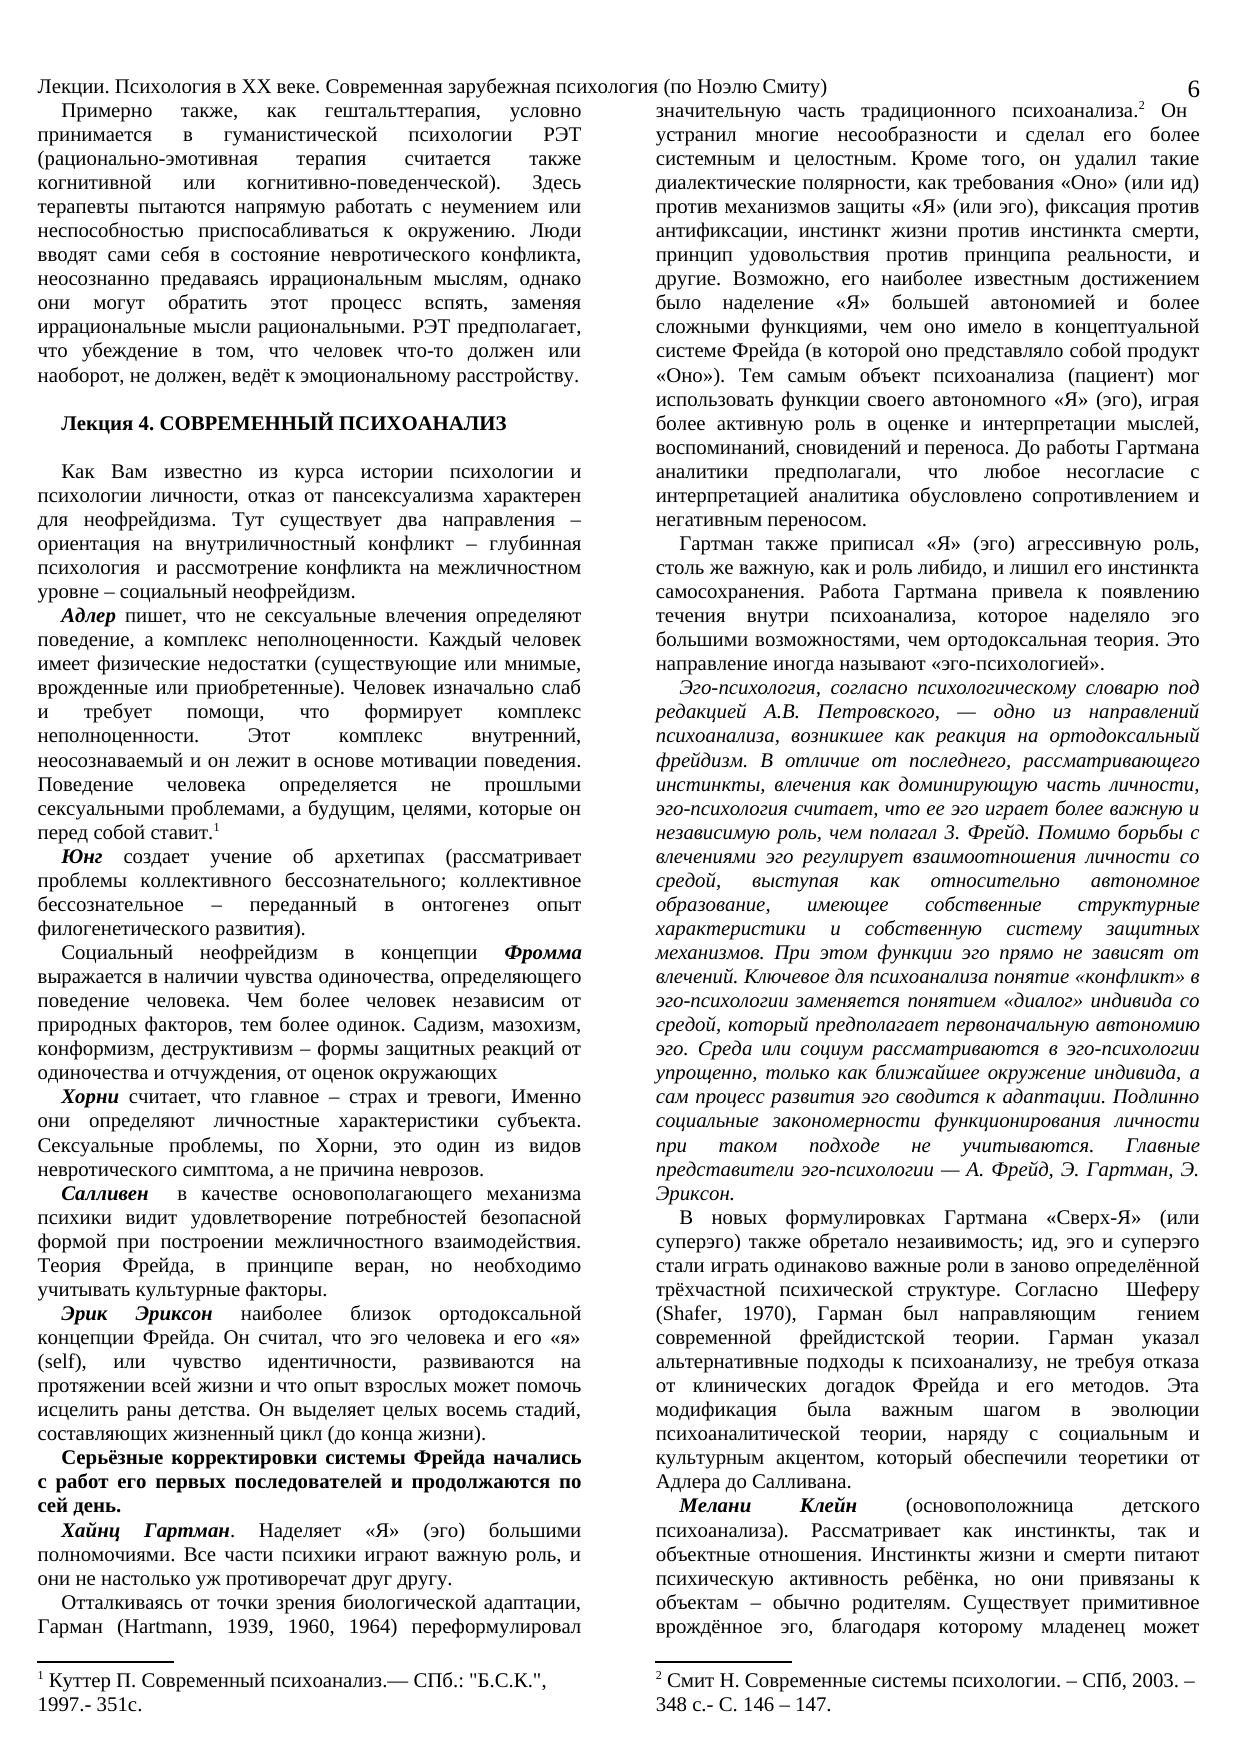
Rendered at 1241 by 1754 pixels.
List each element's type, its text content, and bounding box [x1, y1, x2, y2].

text Социальный неофрейдизм в концепции Фромма выражается в наличии чувства одиночества, определяющего поведение человека. Чем более человек независим от природных факторов, тем более одинок. Садизм, мазохизм, конформизм, деструктивизм – формы защитных реакций от одиночества и отчуждения, от оценок окружающих [37, 940, 582, 1084]
text Гартман также приписал «Я» (эго) агрессивную роль, столь же важную, как и роль либидо, и лишил его инстинкта самосохранения. Работа Гартмана привела к появлению течения внутри психоанализа, которое наделяло эго большими возможностями, чем ортодоксальная теория. Это направление иногда называют «эго-психологией». [656, 531, 1200, 675]
text Адлер пишет, что не сексуальные влечения определяют поведение, а комплекс неполноценности. Каждый человек имеет физические недостатки (существующие или мнимые, врожденные или приобретенные). Человек изначально слаб и требует помощи, что формирует комплекс неполноценности. Этот комплекс внутренний, неосознаваемый и он лежит в основе мотивации поведения. Поведение человека определяется не прошлыми сексуальными проблемами, а будущим, целями, которые он перед собой ставит. [37, 603, 582, 844]
text Серьёзные корректировки системы Фрейда начались с работ его первых последователей и продолжаются по сей день. [37, 1445, 582, 1517]
text Как Вам известно из курса истории психологии и психологии личности, отказ от пансексуализма характерен для неофрейдизма. Тут существует два направления – ориентация на внутриличностный конфликт – глубинная психология и рассмотрение конфликта на межличностном уровне – социальный неофрейдизм. [37, 459, 582, 603]
subtitle Лекция 4. Современный психоанализ [37, 411, 582, 435]
text В новых формулировках Гартмана «Сверх-Я» (или суперэго) также обретало незаивимость; ид, эго и суперэго стали играть одинаково важные роли в заново определённой трёхчастной психической структуре. Согласно Шеферу (Shafer, 1970), Гарман был направляющим гением современной фрейдистской теории. Гарман указал альтернативные подходы к психоанализу, не требуя отказа от клинических догадок Фрейда и его методов. Эта модификация была важным шагом в эволюции психоаналитической теории, наряду с социальным и культурным акцентом, который обеспечили теоретики от Адлера до Салливана. [656, 1205, 1200, 1493]
text Юнг создает учение об архетипах (рассматривает проблемы коллективного бессознательного; коллективное бессознательное – переданный в онтогенез опыт филогенетического развития). [37, 844, 582, 940]
text Примерно также, как гештальттерапия, условно принимается в гуманистической психологии РЭТ (рационально-эмотивная терапия считается также когнитивной или когнитивно-поведенческой). Здесь терапевты пытаются напрямую работать с неумением или неспособностью приспосабливаться к окружению. Люди вводят сами себя в состояние невротического конфликта, неосознанно предаваясь иррациональным мыслям, однако они могут обратить этот процесс вспять, заменяя иррациональные мысли рациональными. РЭТ предполагает, что убеждение в том, что человек что-то должен или наоборот, не должен, ведёт к эмоциональному расстройству. [37, 98, 582, 387]
text Отталкиваясь от точки зрения биологической адаптации, Гарман (Hartmann, 1939, 1960, 1964) переформулировал значительную часть традиционного психоанализа. Он устранил многие несообразности и сделал его более системным и целостным. Кроме того, он удалил такие диалектические полярности, как требования «Оно» (или ид) против механизмов защиты «Я» (или эго), фиксация против антификсации, инстинкт жизни против инстинкта смерти, принцип удовольствия против принципа реальности, и другие. Возможно, его наиболее известным достижением было наделение «Я» большей автономией и более сложными функциями, чем оно имело в концептуальной системе Фрейда (в которой оно представляло собой продукт «Оно»). Тем самым объект психоанализа (пациент) мог использовать функции своего автономного «Я» (эго), играя более активную роль в оценке и интерпретации мыслей, воспоминаний, сновидений и переноса. До работы Гартмана аналитики предполагали, что любое несогласие с интерпретацией аналитика обусловлено сопротивлением и негативным переносом. [656, 98, 1200, 531]
text Эрик Эриксон наиболее близок ортодоксальной концепции Фрейда. Он считал, что эго человека и его «я» (self), или чувство идентичности, развиваются на протяжении всей жизни и что опыт взрослых может помочь исцелить раны детства. Он выделяет целых восемь стадий, составляющих жизненный цикл (до конца жизни). [37, 1301, 582, 1445]
text Хайнц Гартман. Наделяет «Я» (эго) большими полномочиями. Все части психики играют важную роль, и они не настолько уж противоречат друг другу. [37, 1517, 582, 1590]
text Эго-психология, согласно психологическому словарю под редакцией А.В. Петровского, — одно из направлений психоанализа, возникшее как реакция на ортодоксальный фрейдизм. В отличие от последнего, рассматривающего инстинкты, влечения как доминирующую часть личности, эго-психология считает, что ее эго играет более важную и независимую роль, чем полагал 3. Фрейд. Помимо борьбы с влечениями эго регулирует взаимоотношения личности со средой, выступая как относительно автономное образование, имеющее собственные структурные характеристики и собственную систему защитных механизмов. При этом функции эго прямо не зависят от влечений. Ключевое для психоанализа понятие «конфликт» в эго-психологии заменяется понятием «диалог» индивида со средой, который предполагает первоначальную автономию эго. Среда или социум рассматриваются в эго-психологии упрощенно, только как ближайшее окружение индивида, а сам процесс развития эго сводится к адаптации. Подлинно социальные закономерности функционирования личности при таком подходе не учитываются. Главные представители эго-психологии — А. Фрейд, Э. Гартман, Э. Эриксон. [656, 675, 1200, 1205]
text Хорни считает, что главное – страх и тревоги, Именно они определяют личностные характеристики субъекта. Сексуальные проблемы, по Хорни, это один из видов невротического симптома, а не причина неврозов. [37, 1084, 582, 1181]
text Салливен в качестве основополагающего механизма психики видит удовлетворение потребностей безопасной формой при построении межличностного взаимодействия. Теория Фрейда, в принципе веран, но необходимо учитывать культурные факторы. [37, 1181, 582, 1301]
